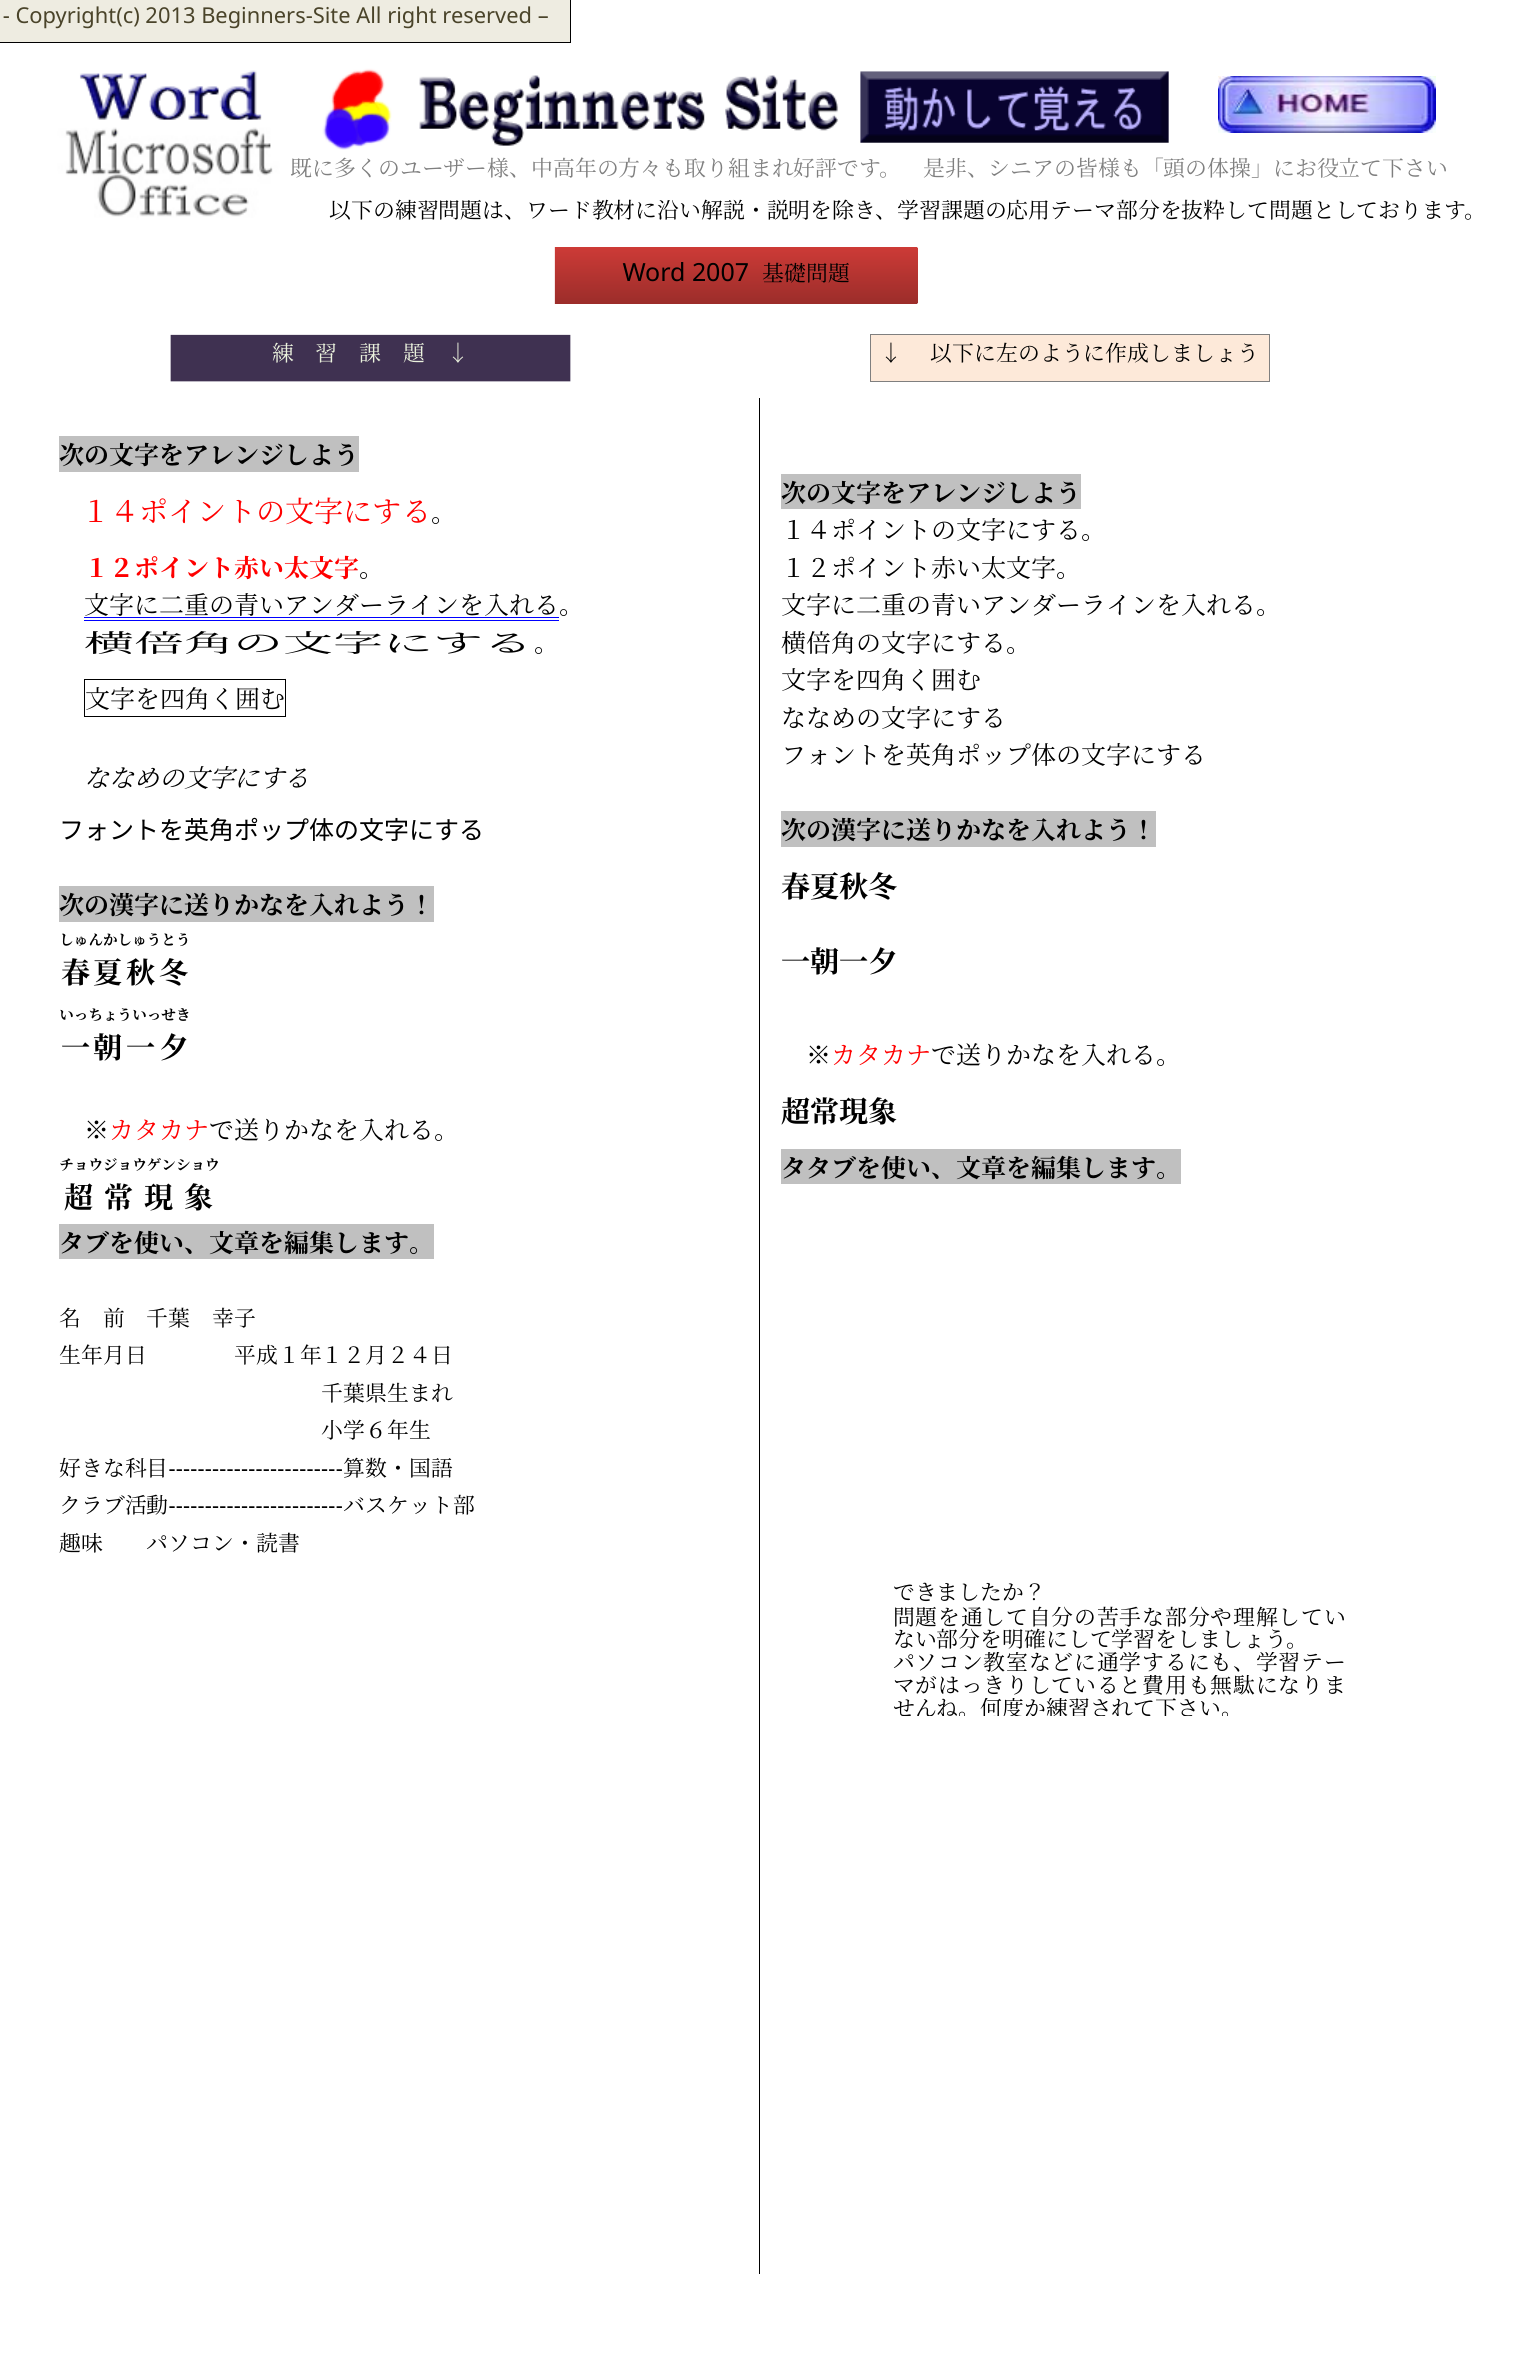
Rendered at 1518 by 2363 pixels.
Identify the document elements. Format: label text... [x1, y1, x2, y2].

text タタブを使い、文章を編集します。 [781, 1148, 1459, 1185]
text １４ポイントの文字にする。 [781, 510, 1459, 548]
text 生年月日 平成１年１２月２４日 [59, 1335, 737, 1373]
text 横倍角の文字にする。 [59, 623, 737, 660]
text 好きな科目 算数・国語 [59, 1448, 737, 1485]
text 次の文字をアレンジしよう [59, 435, 737, 473]
picture [57, 63, 280, 221]
text クラブ活動 バスケット部 [59, 1485, 737, 1523]
text 一朝一夕 [781, 923, 1459, 998]
text 超常現象 [781, 1073, 1459, 1148]
text 春夏秋冬 [781, 848, 1459, 923]
text 次の漢字に送りかなを入れよう！ [59, 885, 737, 923]
text 趣味 パソコン・読書 [59, 1523, 737, 1560]
text 文字に二重の青いアンダーラインを入れる。 [59, 585, 737, 623]
text 次の漢字に送りかなを入れよう！ [781, 810, 1459, 848]
text ななめの文字にする [59, 735, 737, 810]
text １２ポイント赤い太文字。 [59, 548, 737, 585]
text 文字を四角く囲む [59, 660, 737, 735]
text 文字に二重の青いアンダーラインを入れる。 [781, 585, 1459, 623]
picture [1218, 76, 1436, 133]
text １４ポイントの文字にする。 [59, 473, 737, 548]
text 横倍角の文字にする。 [781, 623, 1459, 660]
picture [296, 66, 1183, 150]
text フォントを英角ポップ体の文字にする [59, 810, 737, 848]
text １２ポイント赤い太文字。 [781, 548, 1459, 585]
text タブを使い、文章を編集します。 [59, 1223, 737, 1260]
text 小学６年生 [59, 1410, 737, 1448]
text フォントを英角ポップ体の文字にする [781, 735, 1459, 773]
text 生まれ [59, 1373, 737, 1410]
text 名前 千葉 幸子 [59, 1298, 737, 1335]
text 文字を四角く囲む [781, 660, 1459, 698]
text 次の文字をアレンジしよう [781, 473, 1459, 510]
text ※カタカナで送りかなを入れる。 [59, 1110, 737, 1148]
text ななめの文字にする [781, 698, 1459, 735]
text ※カタカナで送りかなを入れる。 [781, 1035, 1459, 1073]
